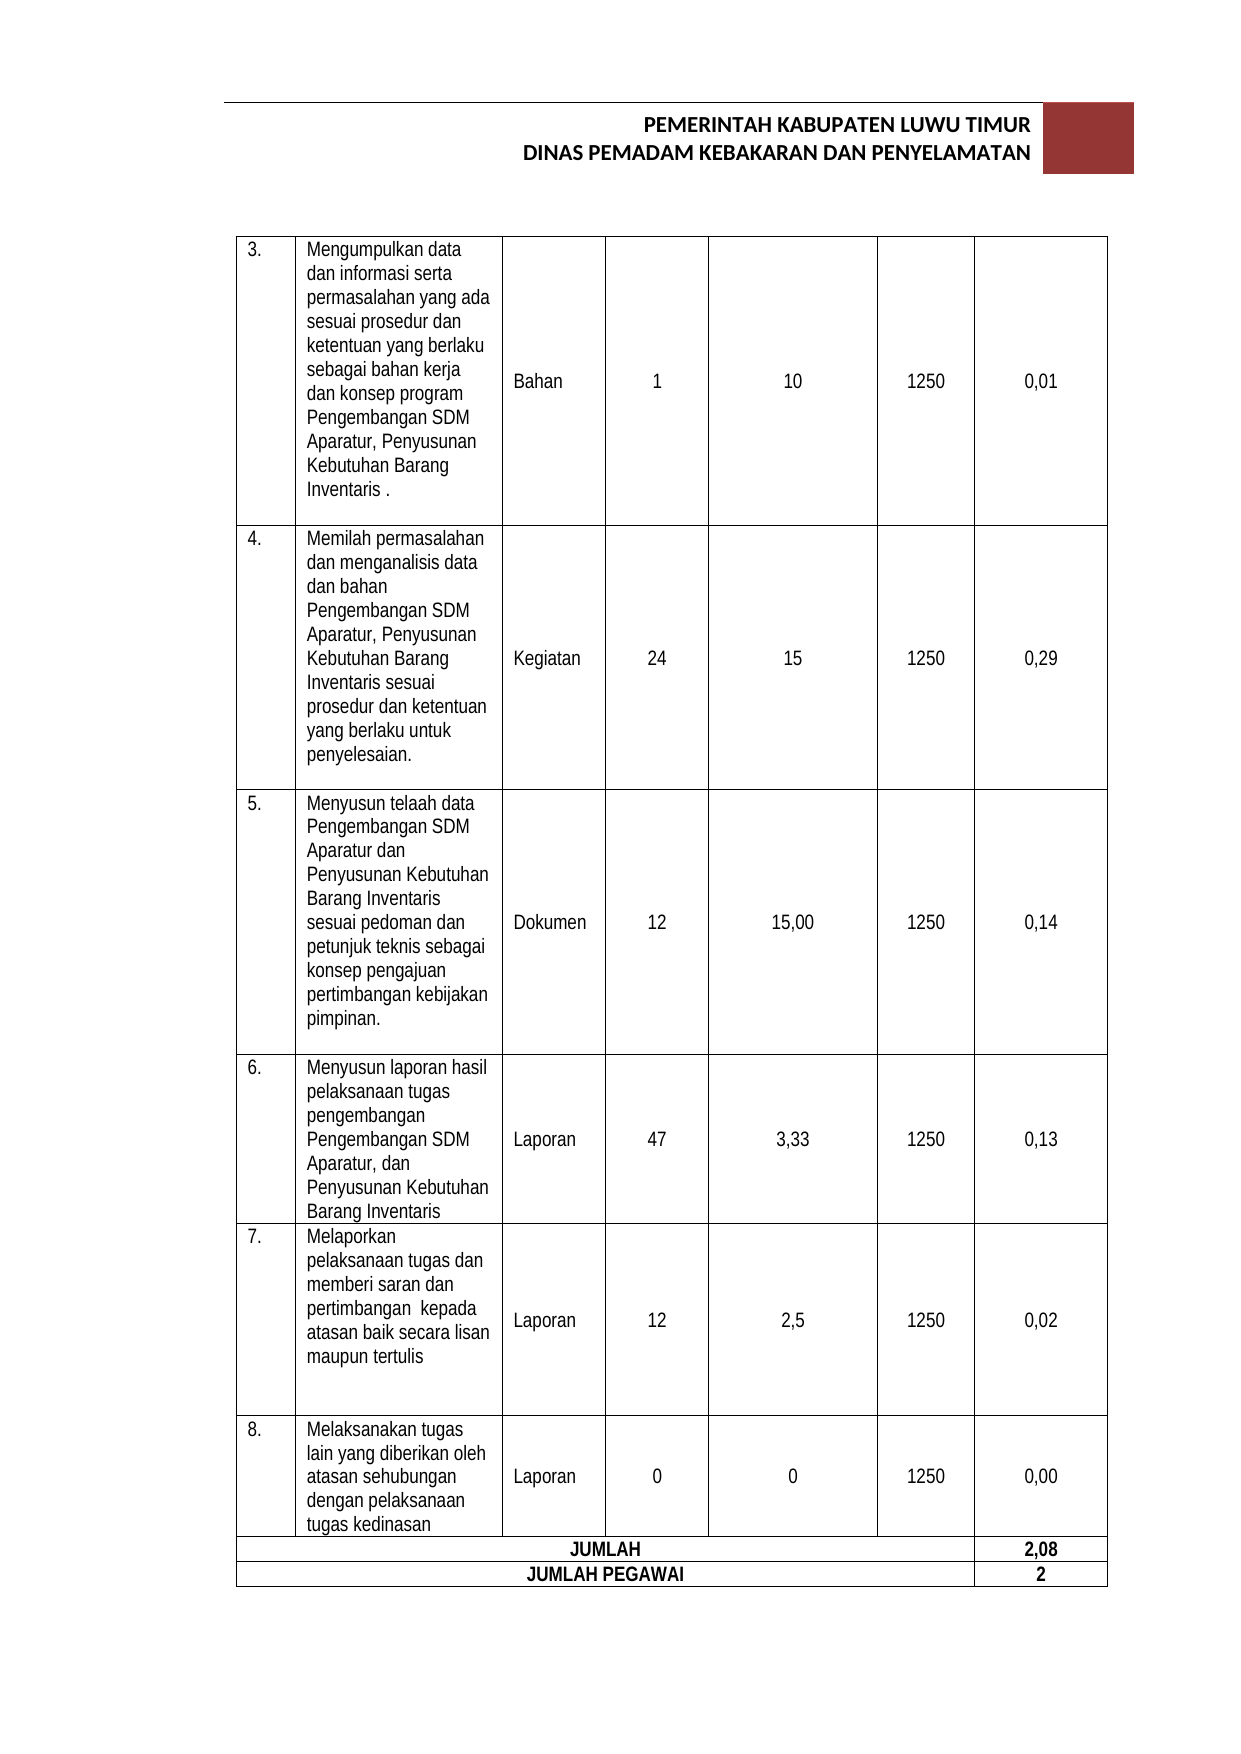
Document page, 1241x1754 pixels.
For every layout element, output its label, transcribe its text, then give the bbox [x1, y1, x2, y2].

table_cell 0,01 [975, 237, 1107, 525]
table_cell 3,33 [709, 1055, 877, 1223]
table_cell 0 [606, 1416, 708, 1536]
table_cell 0,14 [975, 790, 1107, 1054]
table_cell 1250 [878, 1055, 974, 1223]
table_cell JUMLAH PEGAWAI [237, 1562, 974, 1586]
table_cell 0,13 [975, 1055, 1107, 1223]
table_cell 0,02 [975, 1224, 1107, 1415]
table_cell Bahan [503, 237, 605, 525]
table_cell Melaksanakan tugas lain yang diberikan oleh atasan sehubungan dengan pelaksanaan tugas kedinasan [296, 1416, 502, 1536]
table_cell JUMLAH [237, 1537, 974, 1561]
table_cell 1 [606, 237, 708, 525]
table_cell 1250 [878, 1416, 974, 1536]
table_cell 0,00 [975, 1416, 1107, 1536]
table_cell 2 [975, 1562, 1107, 1586]
table_cell Menyusun laporan hasil pelaksanaan tugas pengembangan Pengembangan SDM Aparatur, dan Penyusunan Kebutuhan Barang Inventaris [296, 1055, 502, 1223]
table_cell 4. [237, 526, 295, 789]
table_cell 2,5 [709, 1224, 877, 1415]
table_cell 10 [709, 237, 877, 525]
table_cell Menyusun telaah data Pengembangan SDM Aparatur dan Penyusunan Kebutuhan Barang Inventaris sesuai pedoman dan petunjuk teknis sebagai konsep pengajuan pertimbangan kebijakan pimpinan. [296, 790, 502, 1054]
table_cell 5. [237, 790, 295, 1054]
table_cell 15 [709, 526, 877, 789]
table_cell Memilah permasalahan dan menganalisis data dan bahan Pengembangan SDM Aparatur, Penyusunan Kebutuhan Barang Inventaris sesuai prosedur dan ketentuan yang berlaku untuk penyelesaian. [296, 526, 502, 789]
table_cell 3. [237, 237, 295, 525]
table_cell Melaporkan pelaksanaan tugas dan memberi saran dan pertimbangan kepada atasan baik secara lisan maupun tertulis [296, 1224, 502, 1415]
table_cell 1250 [878, 1224, 974, 1415]
table_cell 1250 [878, 526, 974, 789]
table_cell 6. [237, 1055, 295, 1223]
table_cell 47 [606, 1055, 708, 1223]
table_cell 7. [237, 1224, 295, 1415]
table_cell 8. [237, 1416, 295, 1536]
table_cell 12 [606, 1224, 708, 1415]
table_cell Laporan [503, 1055, 605, 1223]
table_cell Laporan [503, 1224, 605, 1415]
table_cell Dokumen [503, 790, 605, 1054]
table_cell 0,29 [975, 526, 1107, 789]
table_cell 0 [709, 1416, 877, 1536]
table_cell Mengumpulkan data dan informasi serta permasalahan yang ada sesuai prosedur dan ketentuan yang berlaku sebagai bahan kerja dan konsep program Pengembangan SDM Aparatur, Penyusunan Kebutuhan Barang Inventaris . [296, 237, 502, 525]
table_cell 1250 [878, 790, 974, 1054]
table_cell 15,00 [709, 790, 877, 1054]
table_cell 24 [606, 526, 708, 789]
table_cell Kegiatan [503, 526, 605, 789]
table_cell 2,08 [975, 1537, 1107, 1561]
table_cell 12 [606, 790, 708, 1054]
table_cell Laporan [503, 1416, 605, 1536]
table_cell 1250 [878, 237, 974, 525]
